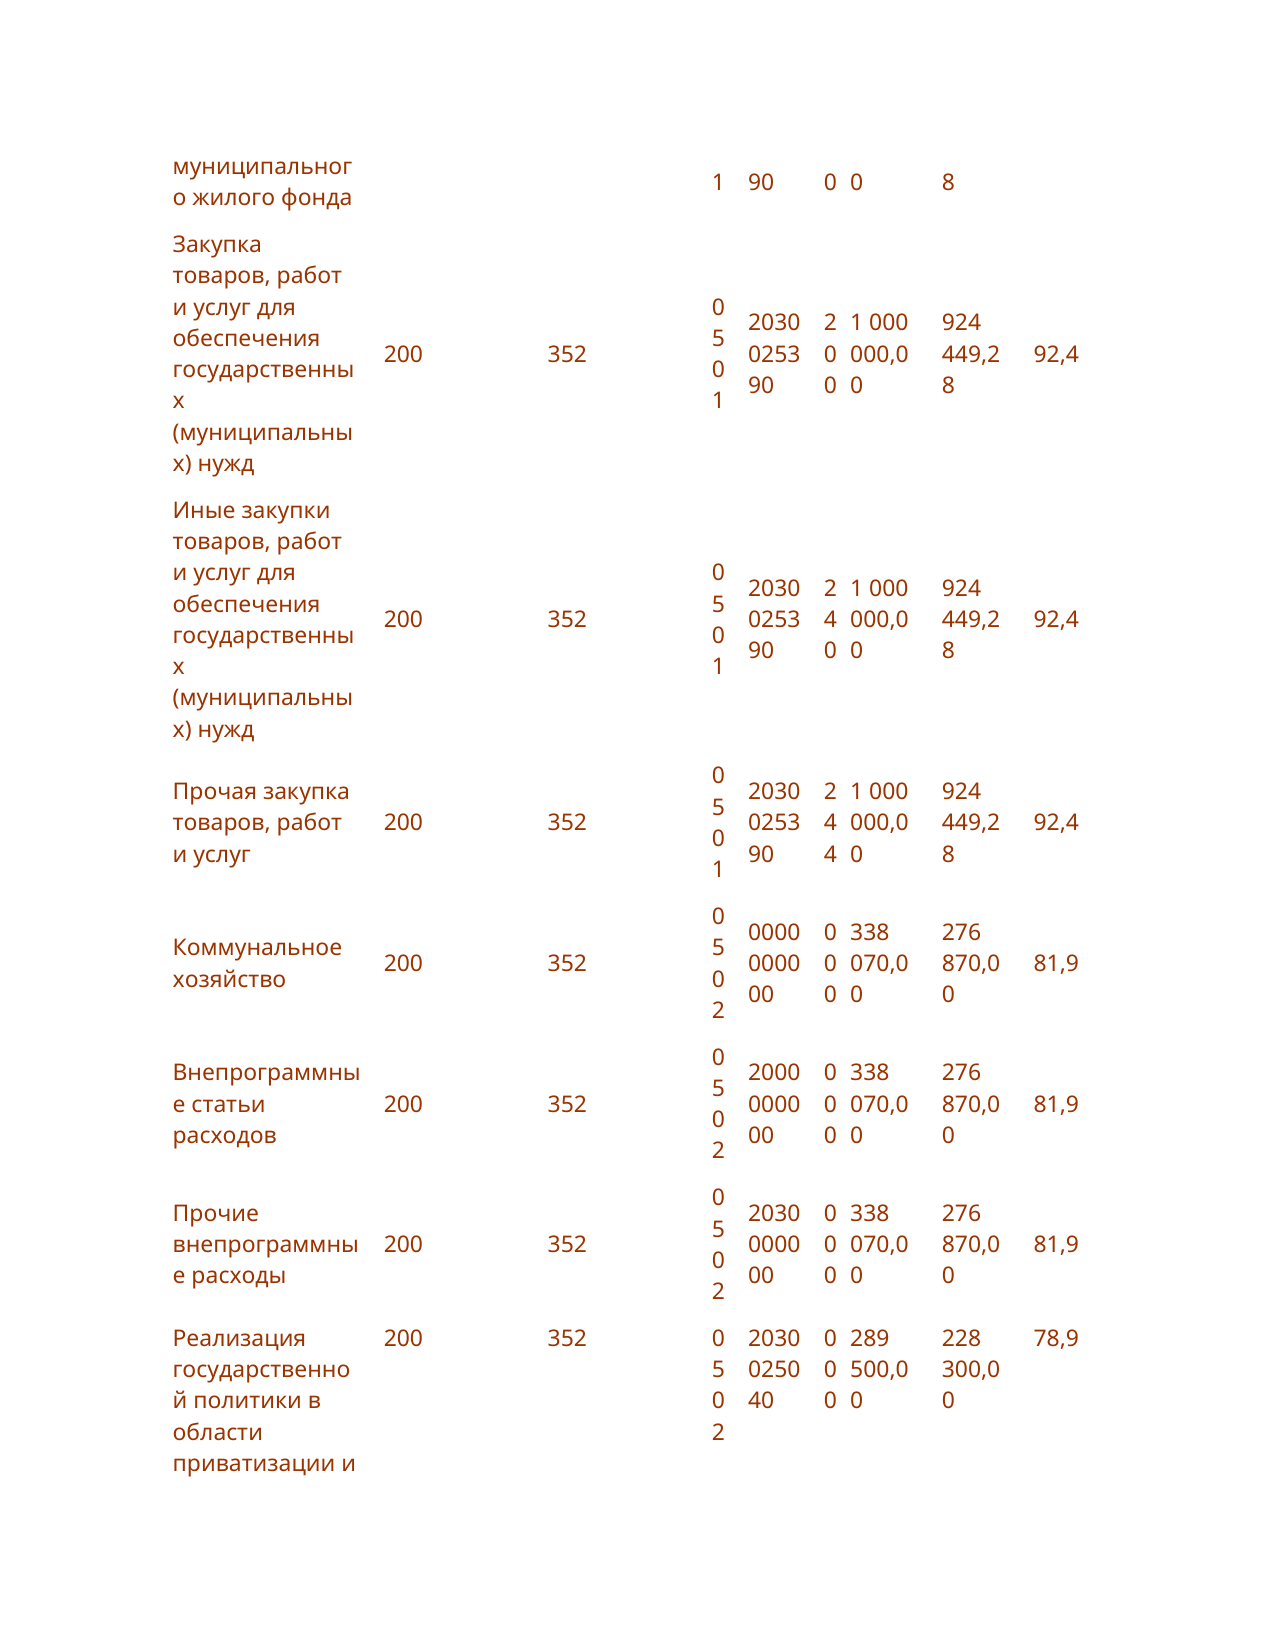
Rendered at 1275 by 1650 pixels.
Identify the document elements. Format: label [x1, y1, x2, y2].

table_cell [150, 150, 1125, 1478]
